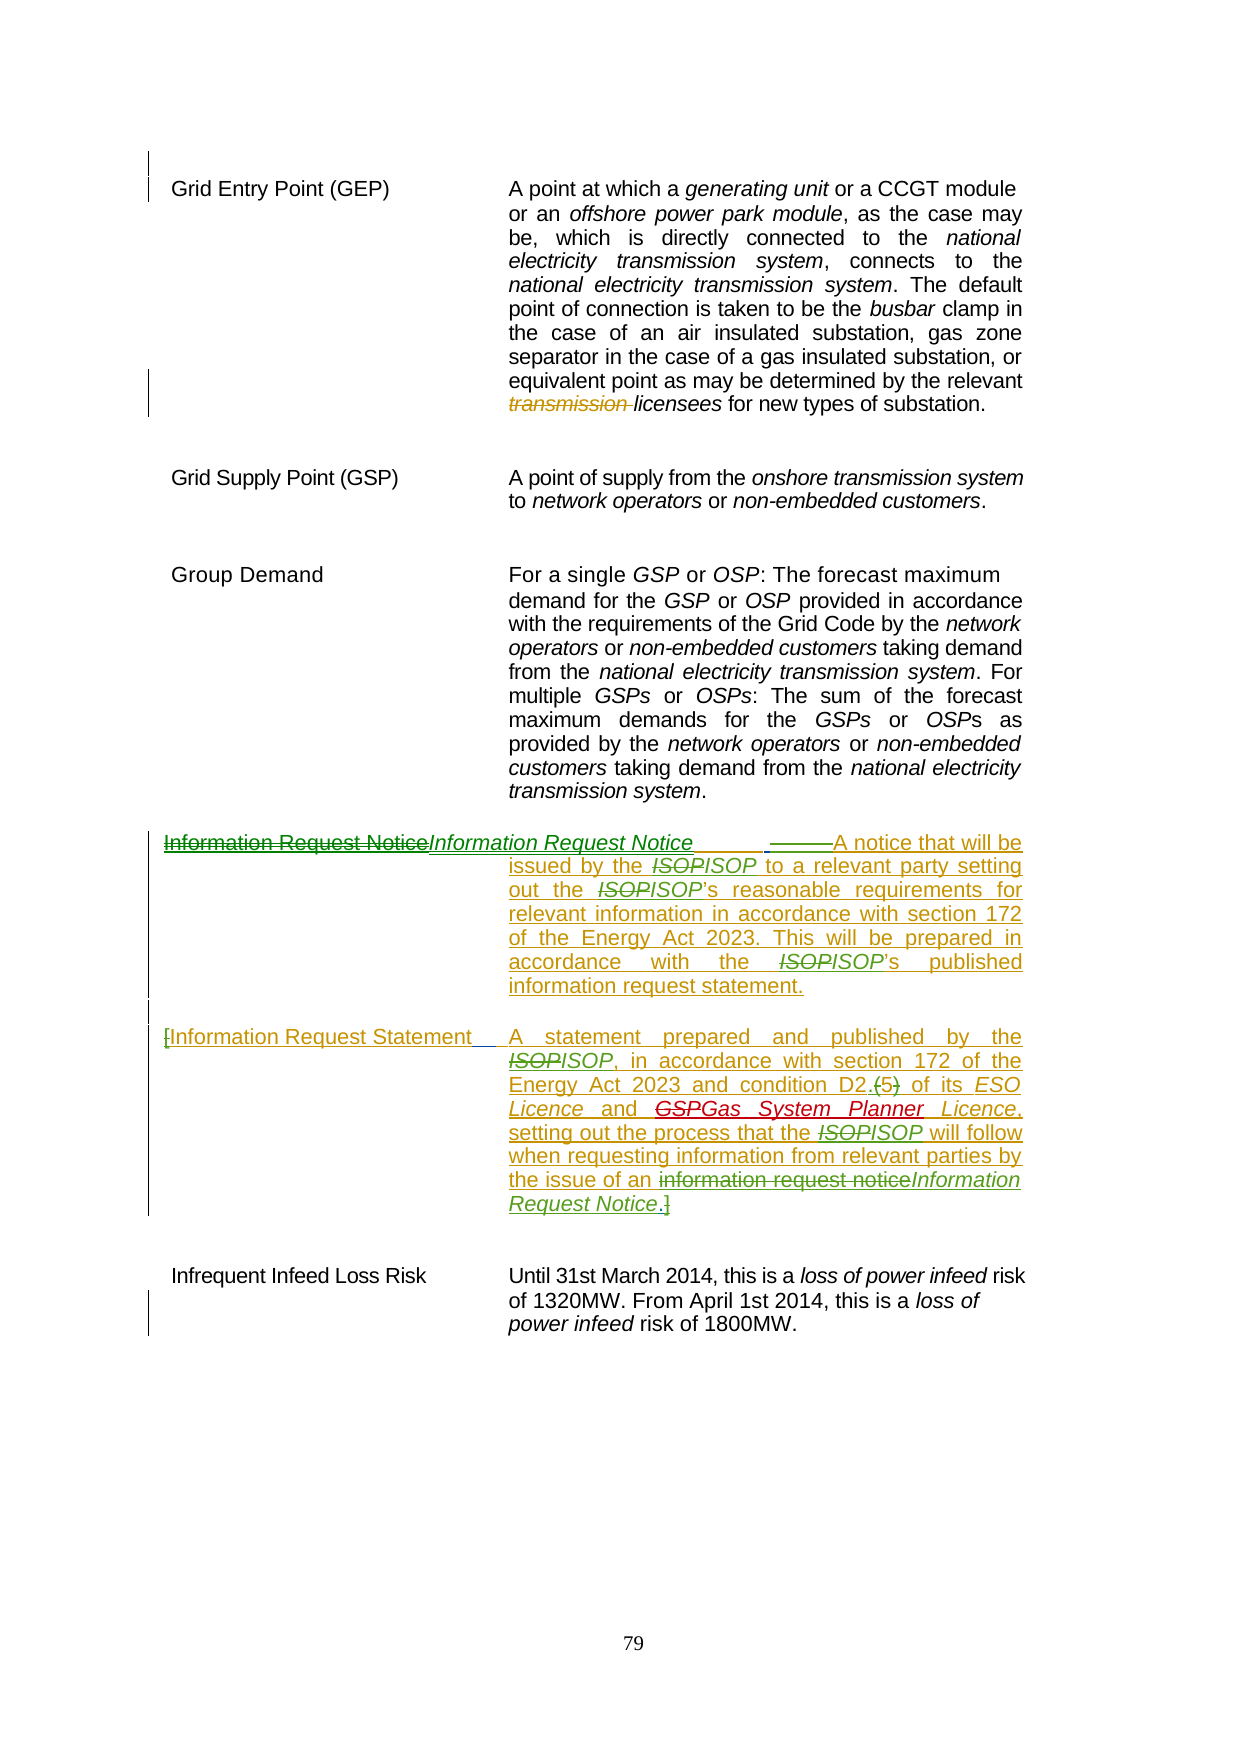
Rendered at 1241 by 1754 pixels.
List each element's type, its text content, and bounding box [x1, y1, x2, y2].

text Infrequent Infeed Loss Risk Until 31st March 2014, this is a loss of power infeed risk [171, 1263, 1030, 1288]
text to network operators or non-embedded customers. [508, 490, 1030, 514]
text or an offshore power park module, as the case may be, which is directly connected to the national electricity transmission system, connects to the national electricity transmission system. The default point of connection is taken to be the busbar clamp in the case of an air insulated substation, gas zone separator in the case of a gas insulated substation, or equivalent point as may be determined by the relevant licensees for new types of substation. [508, 202, 1023, 417]
text Grid Entry Point (GEP) A point at which a generating unit or a CCGT module [171, 177, 1030, 202]
text Group Demand For a single GSP or OSP: The forecast maximum [171, 563, 1030, 587]
text Grid Supply Point (GSP) A point of supply from the onshore transmission system [171, 466, 1030, 490]
text of 1320MW. From April 1st 2014, this is a loss of power infeed risk of 1800MW. [508, 1290, 1023, 1336]
text demand for the GSP or OSP provided in accordance with the requirements of the Grid Code by the network operators or non-embedded customers taking demand from the national electricity transmission system. For multiple GSPs or OSPs: The sum of the forecast maximum demands for the GSPs or OSPs as provided by the network operators or non-embedded customers taking demand from the national electricity transmission system. [508, 589, 1023, 804]
